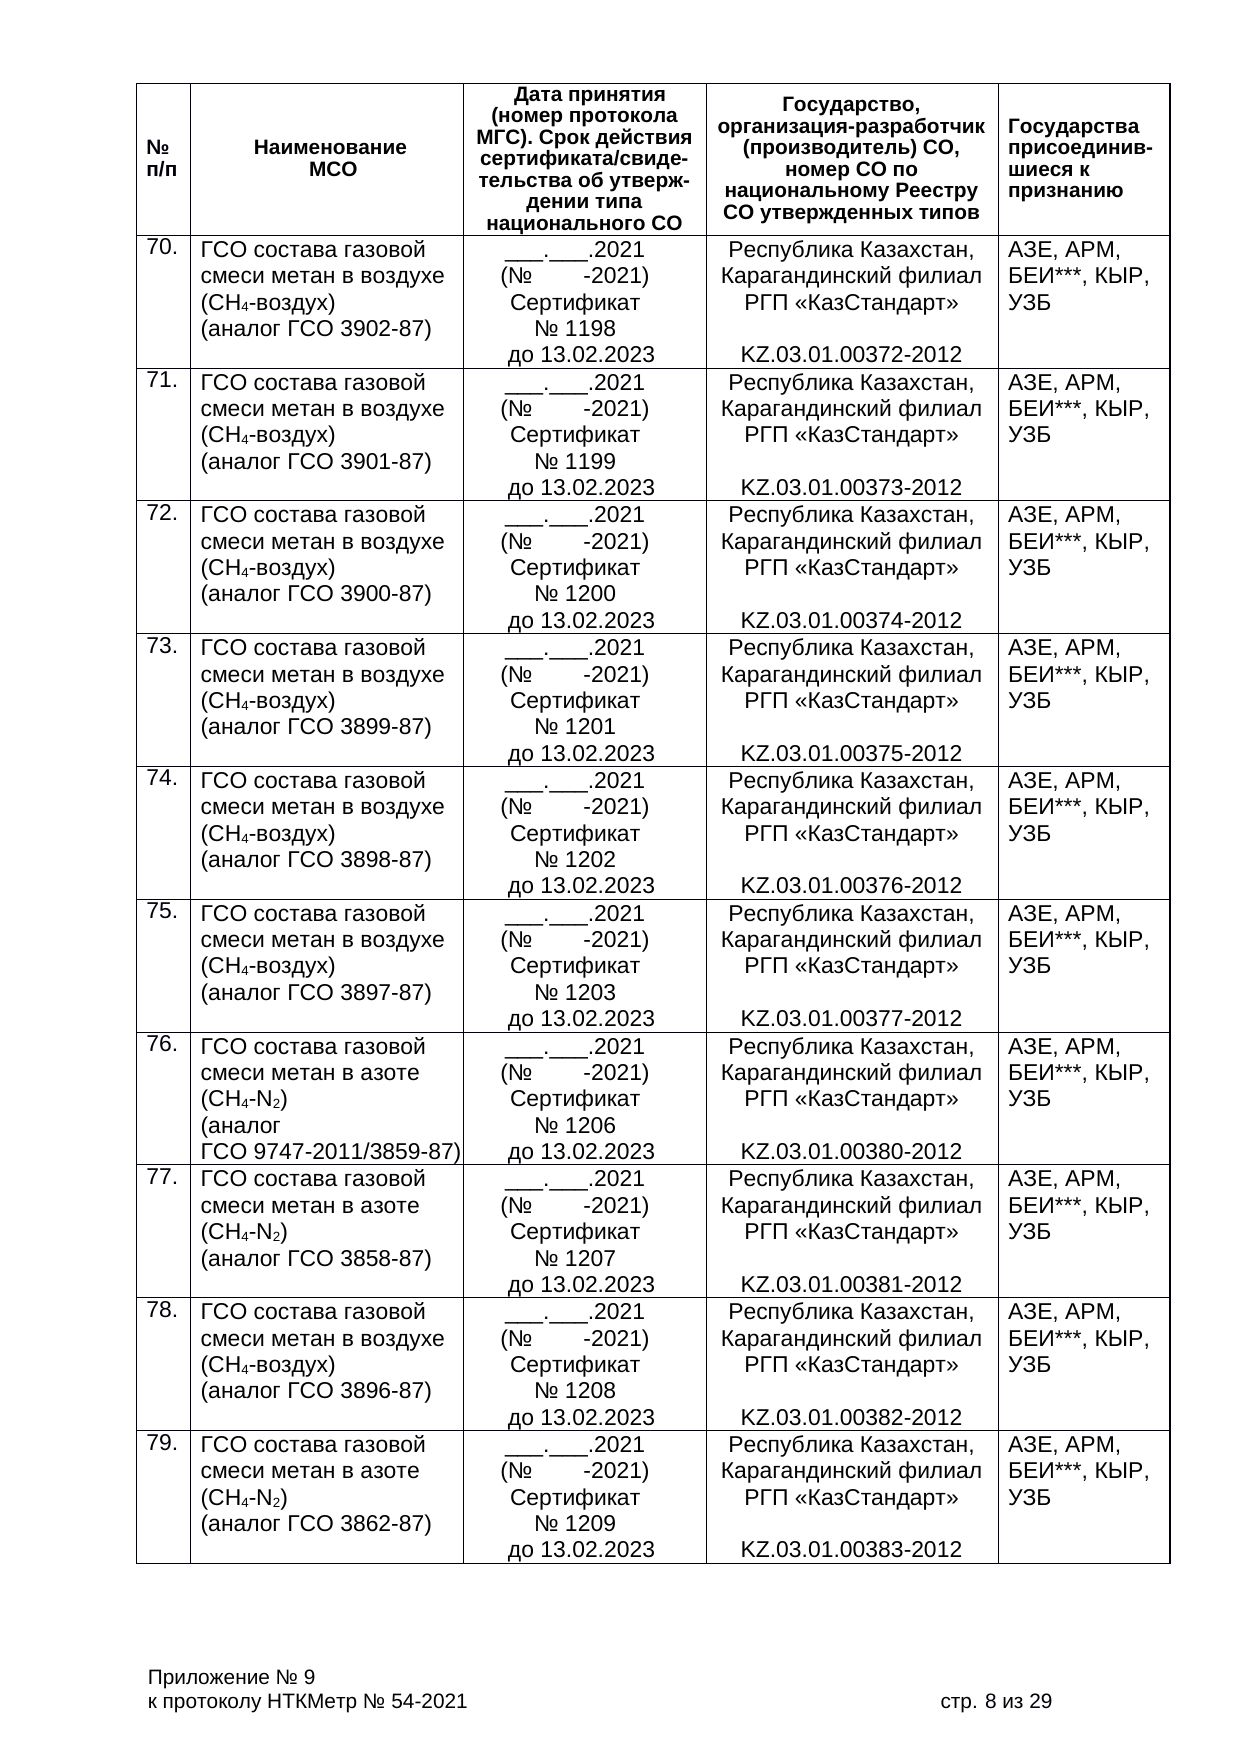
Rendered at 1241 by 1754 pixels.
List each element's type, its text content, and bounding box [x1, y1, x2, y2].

table_cell ГСО состава газовой смеси метан в воздухе (СН4-воздух) (аналог ГСО 3898-87) [191, 767, 463, 899]
table_cell ГСО состава газовой смеси метан в воздухе (СН4-воздух) (аналог ГСО 3897-87) [191, 900, 463, 1032]
table_cell ГСО состава газовой смеси метан в азоте (СН4-N2) (аналог ГСО 3862-87) [191, 1431, 463, 1563]
table_cell АЗЕ, АРМ, БЕИ***, КЫР, УЗБ [999, 236, 1169, 367]
table_cell [137, 236, 190, 367]
table_cell ___.___.2021 (№ -2021) Сертификат № 1208 до 13.02.2023 [464, 1298, 706, 1430]
table_cell ___.___.2021 (№ -2021) Сертификат № 1202 до 13.02.2023 [464, 767, 706, 899]
table_cell ГСО состава газовой смеси метан в воздухе (СН4-воздух) (аналог ГСО 3896-87) [191, 1298, 463, 1430]
table_cell ___.___.2021 (№ -2021) Сертификат № 1199 до 13.02.2023 [464, 369, 706, 500]
table_cell АЗЕ, АРМ, БЕИ***, КЫР, УЗБ [999, 1165, 1169, 1297]
table_cell ___.___.2021 (№ -2021) Сертификат № 1201 до 13.02.2023 [464, 634, 706, 766]
table_header № п/п [137, 84, 190, 235]
table_cell Республика Казахстан, Карагандинский филиал РГП «КазСтандарт» KZ.03.01.00380-2012 [707, 1033, 998, 1164]
table_header Дата принятия (номер протокола МГС). Срок действия сертификата/свиде-тельства об утверж-дении типа национального СО [464, 84, 706, 235]
table_cell Республика Казахстан, Карагандинский филиал РГП «КазСтандарт» KZ.03.01.00382-2012 [707, 1298, 998, 1430]
table_header Государства присоединив-шиеся к признанию [999, 84, 1169, 235]
table_header Наименование МСО [191, 84, 463, 235]
table_cell Республика Казахстан, Карагандинский филиал РГП «КазСтандарт» KZ.03.01.00376-2012 [707, 767, 998, 899]
table_cell [137, 1298, 190, 1430]
table_cell ГСО состава газовой смеси метан в воздухе (СН4-воздух) (аналог ГСО 3902-87) [191, 236, 463, 367]
table_cell ___.___.2021 (№ -2021) Сертификат № 1198 до 13.02.2023 [464, 236, 706, 367]
table_cell Республика Казахстан, Карагандинский филиал РГП «КазСтандарт» KZ.03.01.00373-2012 [707, 369, 998, 500]
table_cell [137, 369, 190, 500]
table_cell Республика Казахстан, Карагандинский филиал РГП «КазСтандарт» KZ.03.01.00381-2012 [707, 1165, 998, 1297]
table_cell ГСО состава газовой смеси метан в воздухе (СН4-воздух) (аналог ГСО 3900-87) [191, 501, 463, 633]
table_cell Республика Казахстан, Карагандинский филиал РГП «КазСтандарт» KZ.03.01.00383-2012 [707, 1431, 998, 1563]
table_cell ___.___.2021 (№ -2021) Сертификат № 1200 до 13.02.2023 [464, 501, 706, 633]
table_cell АЗЕ, АРМ, БЕИ***, КЫР, УЗБ [999, 1431, 1169, 1563]
table_cell [137, 634, 190, 766]
table_cell АЗЕ, АРМ, БЕИ***, КЫР, УЗБ [999, 900, 1169, 1032]
table_cell Республика Казахстан, Карагандинский филиал РГП «КазСтандарт» KZ.03.01.00375-2012 [707, 634, 998, 766]
table_cell АЗЕ, АРМ, БЕИ***, КЫР, УЗБ [999, 1033, 1169, 1164]
table_cell [137, 501, 190, 633]
table_cell ГСО состава газовой смеси метан в воздухе (СН4-воздух) (аналог ГСО 3899-87) [191, 634, 463, 766]
table_cell Республика Казахстан, Карагандинский филиал РГП «КазСтандарт» KZ.03.01.00372-2012 [707, 236, 998, 367]
table_cell [137, 767, 190, 899]
table_cell Республика Казахстан, Карагандинский филиал РГП «КазСтандарт» KZ.03.01.00374-2012 [707, 501, 998, 633]
table_cell АЗЕ, АРМ, БЕИ***, КЫР, УЗБ [999, 1298, 1169, 1430]
table_cell Республика Казахстан, Карагандинский филиал РГП «КазСтандарт» KZ.03.01.00377-2012 [707, 900, 998, 1032]
table_cell ___.___.2021 (№ -2021) Сертификат № 1203 до 13.02.2023 [464, 900, 706, 1032]
table_cell ___.___.2021 (№ -2021) Сертификат № 1209 до 13.02.2023 [464, 1431, 706, 1563]
table_cell АЗЕ, АРМ, БЕИ***, КЫР, УЗБ [999, 767, 1169, 899]
table_cell [137, 1431, 190, 1563]
table_header Государство, организация-разработчик (производитель) СО, номер СО по национальному Реестру СО утвержденных типов [707, 84, 998, 235]
table_cell ___.___.2021 (№ -2021) Сертификат № 1207 до 13.02.2023 [464, 1165, 706, 1297]
table_cell [137, 1165, 190, 1297]
table_cell АЗЕ, АРМ, БЕИ***, КЫР, УЗБ [999, 369, 1169, 500]
table_cell ГСО состава газовой смеси метан в азоте (СН4-N2) (аналог ГСО 9747-2011/3859-87) [191, 1033, 463, 1164]
table_cell АЗЕ, АРМ, БЕИ***, КЫР, УЗБ [999, 501, 1169, 633]
table_cell [137, 900, 190, 1032]
table_cell АЗЕ, АРМ, БЕИ***, КЫР, УЗБ [999, 634, 1169, 766]
table_cell ГСО состава газовой смеси метан в азоте (СН4-N2) (аналог ГСО 3858-87) [191, 1165, 463, 1297]
table_cell [137, 1033, 190, 1164]
table_cell ___.___.2021 (№ -2021) Сертификат № 1206 до 13.02.2023 [464, 1033, 706, 1164]
table_cell ГСО состава газовой смеси метан в воздухе (СН4-воздух) (аналог ГСО 3901-87) [191, 369, 463, 500]
